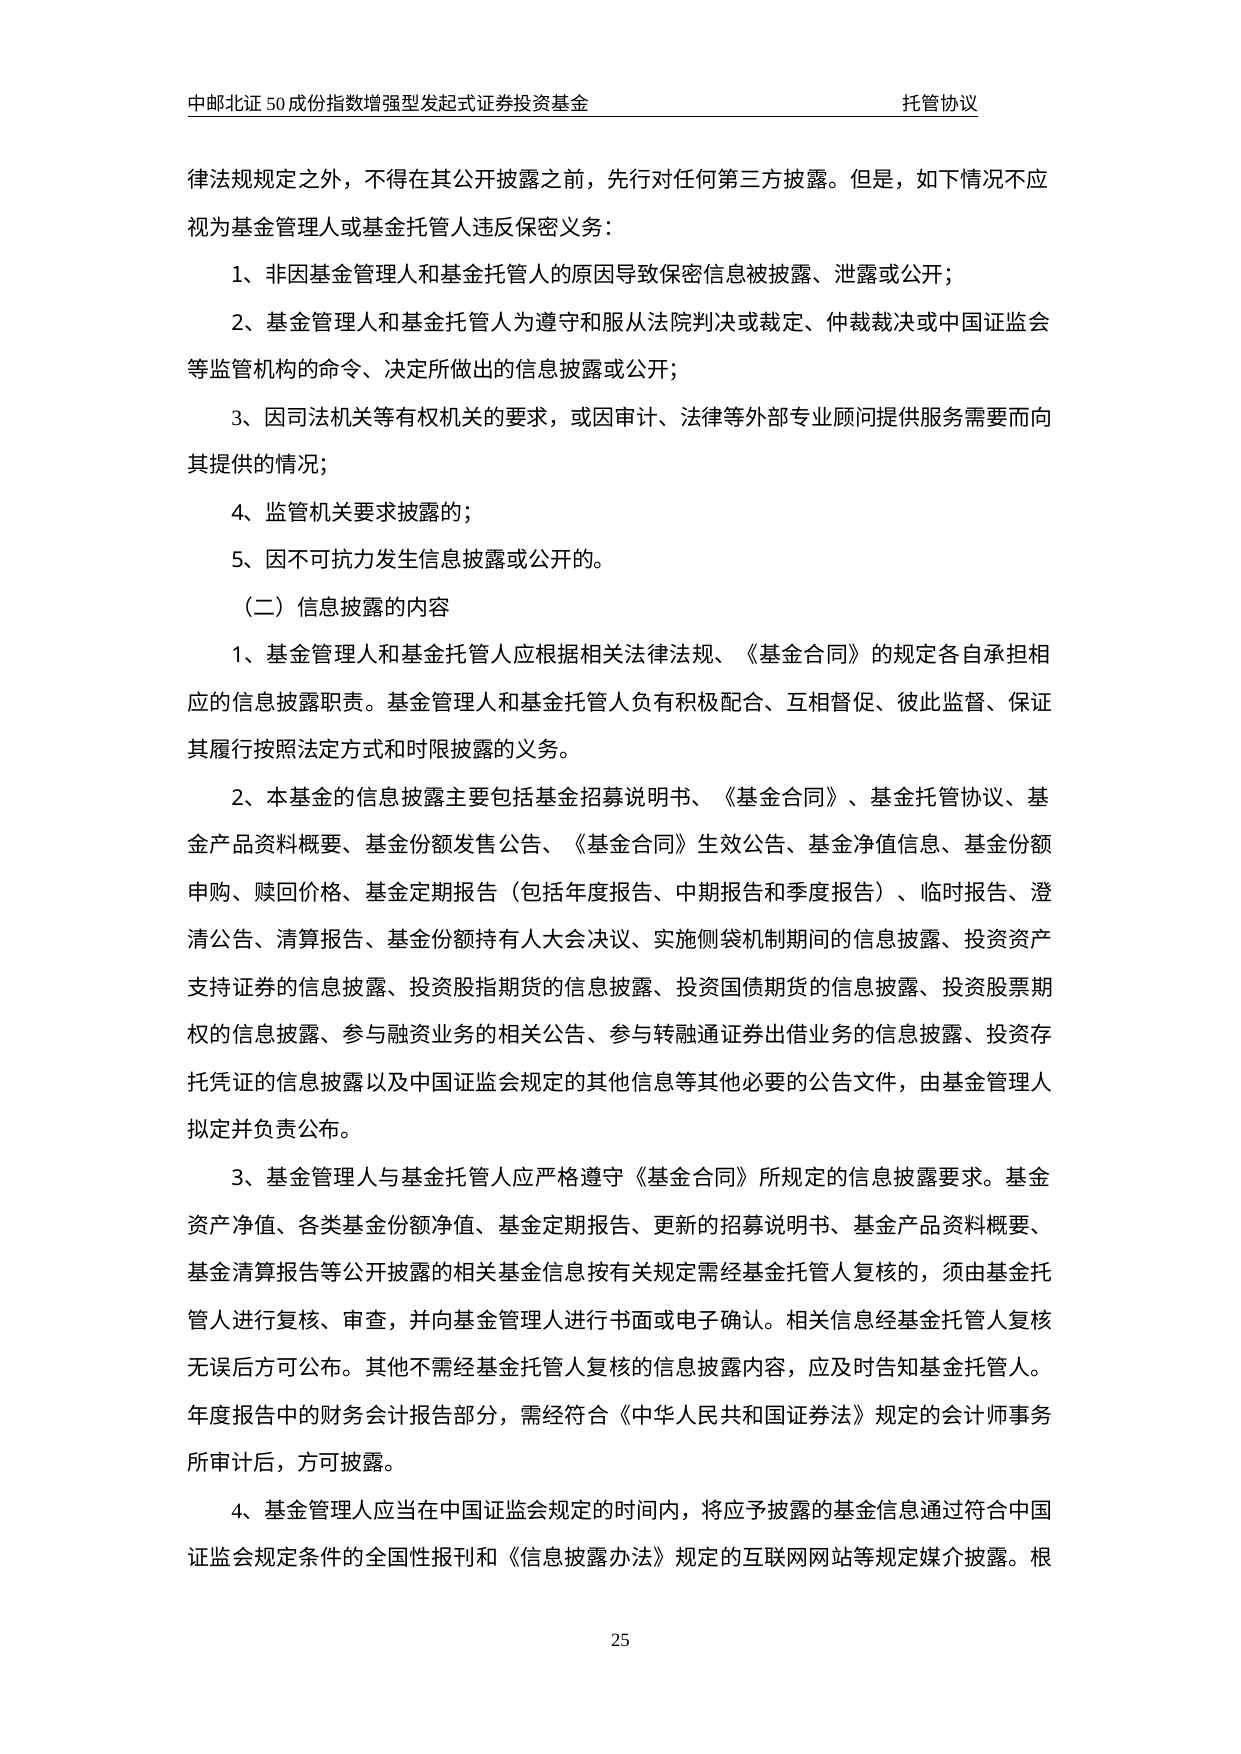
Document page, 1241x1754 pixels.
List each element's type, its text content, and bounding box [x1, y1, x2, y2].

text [187, 162, 1050, 241]
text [187, 1493, 1053, 1572]
text 5、因不可抗力发生信息披露或公开的。 [187, 542, 1053, 574]
text 1、基金管理人和基金托管人应根据相关法律法规、《基金合同》的规定各自承担相应的信息披露职责。基金管理人和基金托管人负有积极配合、互相督促、彼此监督、保证其履行按照法定方式和时限披露的义务。 [187, 637, 1053, 764]
text （二）信息披露的内容 [187, 590, 1053, 621]
text 3、基金管理人与基金托管人应严格遵守《基金合同》所规定的信息披露要求。基金资产净值、各类基金份额净值、基金定期报告、更新的招募说明书、基金产品资料概要、基金清算报告等公开披露的相关基金信息按有关规定需经基金托管人复核的，须由基金托管人进行复核、审查，并向基金管理人进行书面或电子确认。相关信息经基金托管人复核无误后方可公布。其他不需经基金托管人复核的信息披露内容，应及时告知基金托管人。年度报告中的财务会计报告部分，需经符合《中华人民共和国证券法》规定的会计师事务所审计后，方可披露。 [187, 1160, 1053, 1477]
text 1、非因基金管理人和基金托管人的原因导致保密信息被披露、泄露或公开； [187, 257, 1053, 289]
text 4、监管机关要求披露的； [187, 494, 1053, 526]
text 3、因司法机关等有权机关的要求，或因审计、法律等外部专业顾问提供服务需要而向其提供的情况； [187, 399, 1053, 479]
text 2、基金管理人和基金托管人为遵守和服从法院判决或裁定、仲裁裁决或中国证监会等监管机构的命令、决定所做出的信息披露或公开； [187, 304, 1053, 384]
text 2、本基金的信息披露主要包括基金招募说明书、《基金合同》、基金托管协议、基金产品资料概要、基金份额发售公告、《基金合同》生效公告、基金净值信息、基金份额申购、赎回价格、基金定期报告（包括年度报告、中期报告和季度报告）、临时报告、澄清公告、清算报告、基金份额持有人大会决议、实施侧袋机制期间的信息披露、投资资产支持证券的信息披露、投资股指期货的信息披露、投资国债期货的信息披露、投资股票期权的信息披露、参与融资业务的相关公告、参与转融通证券出借业务的信息披露、投资存托凭证的信息披露以及中国证监会规定的其他信息等其他必要的公告文件，由基金管理人拟定并负责公布。 [187, 780, 1053, 1144]
